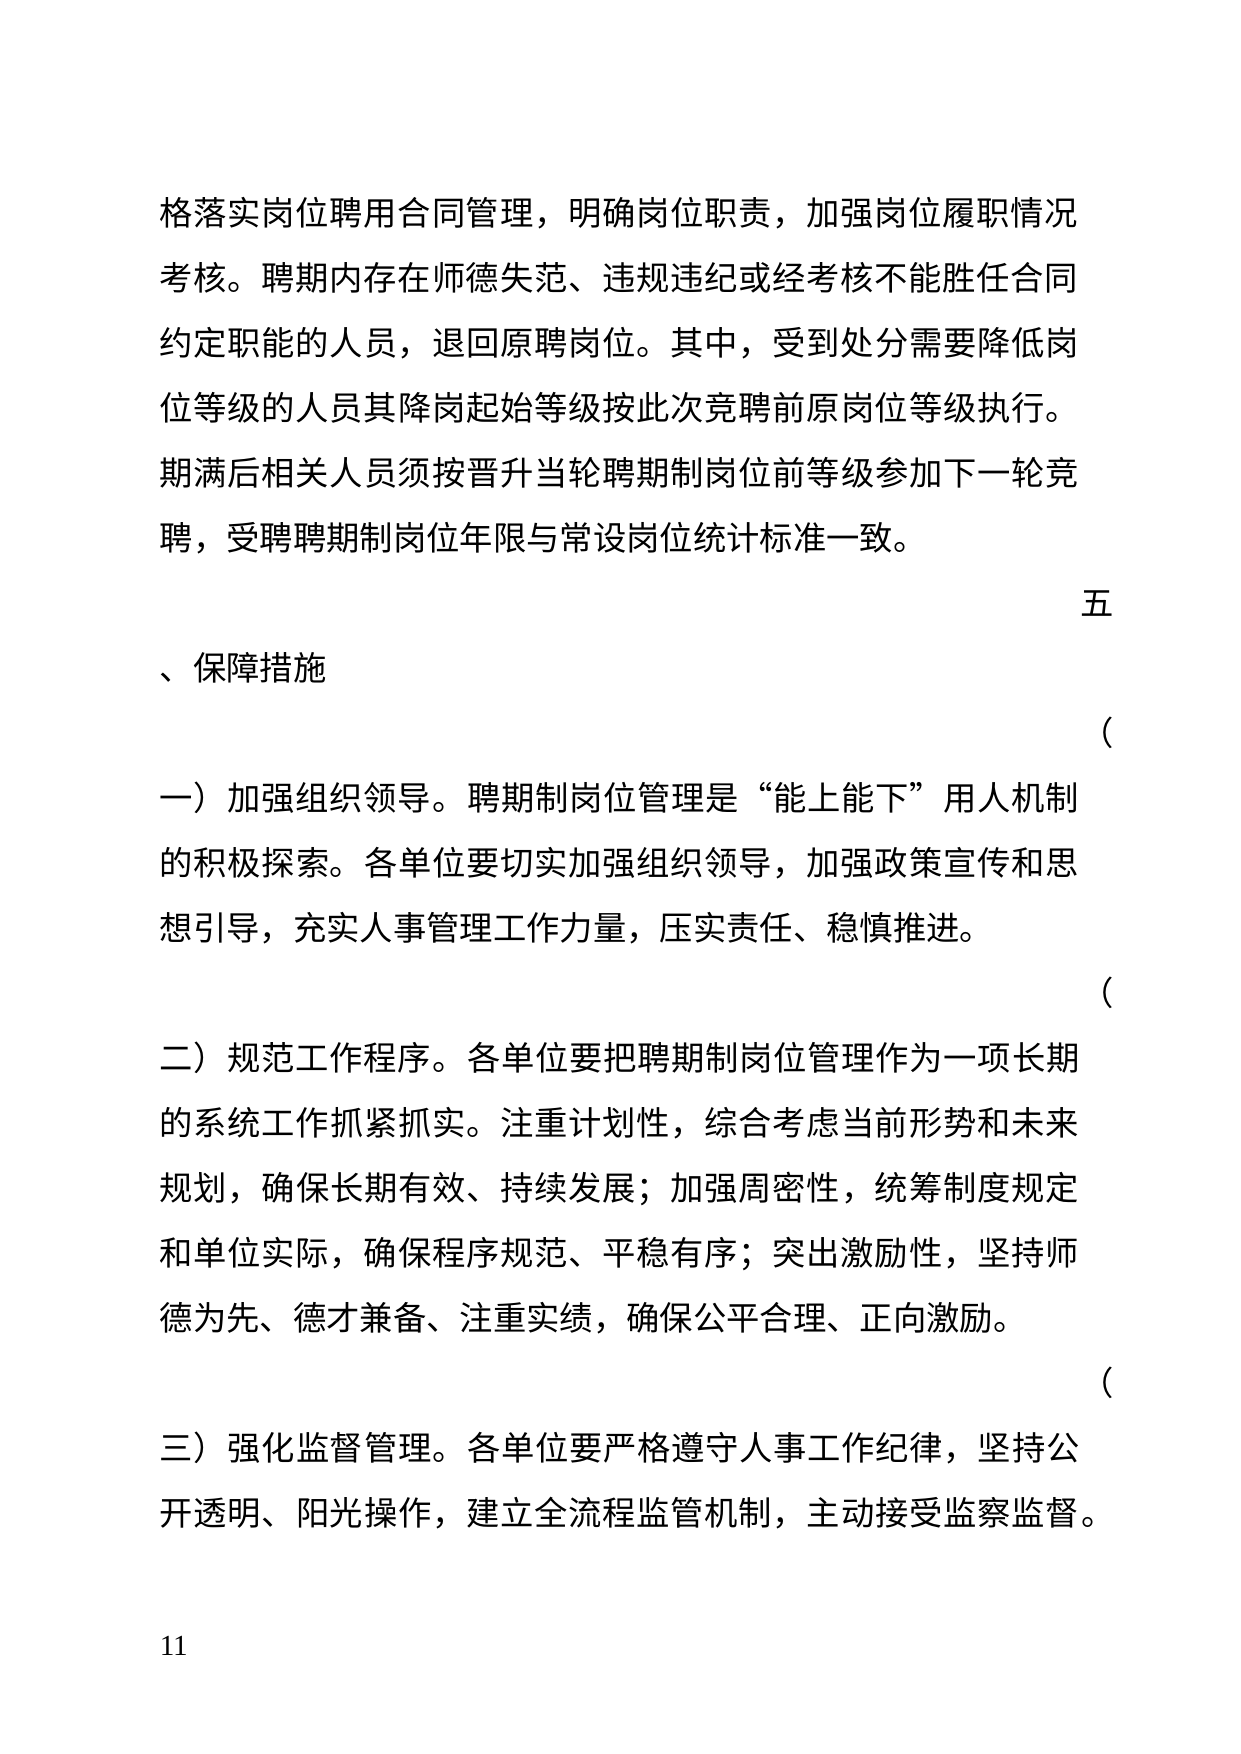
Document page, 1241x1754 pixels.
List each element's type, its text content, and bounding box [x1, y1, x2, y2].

text （二）规范工作程序。各单位要把聘期制岗位管理作为一项长期的系统工作抓紧抓实。注重计划性，综合考虑当前形势和未来规划，确保长期有效、持续发展；加强周密性，统筹制度规定和单位实际，确保程序规范、平稳有序；突出激励性，坚持师德为先、德才兼备、注重实绩，确保公平合理、正向激励。 [159, 958, 1081, 1348]
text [159, 178, 1081, 568]
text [159, 1348, 1081, 1543]
text （一）加强组织领导。聘期制岗位管理是“能上能下”用人机制的积极探索。各单位要切实加强组织领导，加强政策宣传和思想引导，充实人事管理工作力量，压实责任、稳慎推进。 [159, 698, 1081, 958]
text 五、保障措施 [159, 568, 1081, 698]
